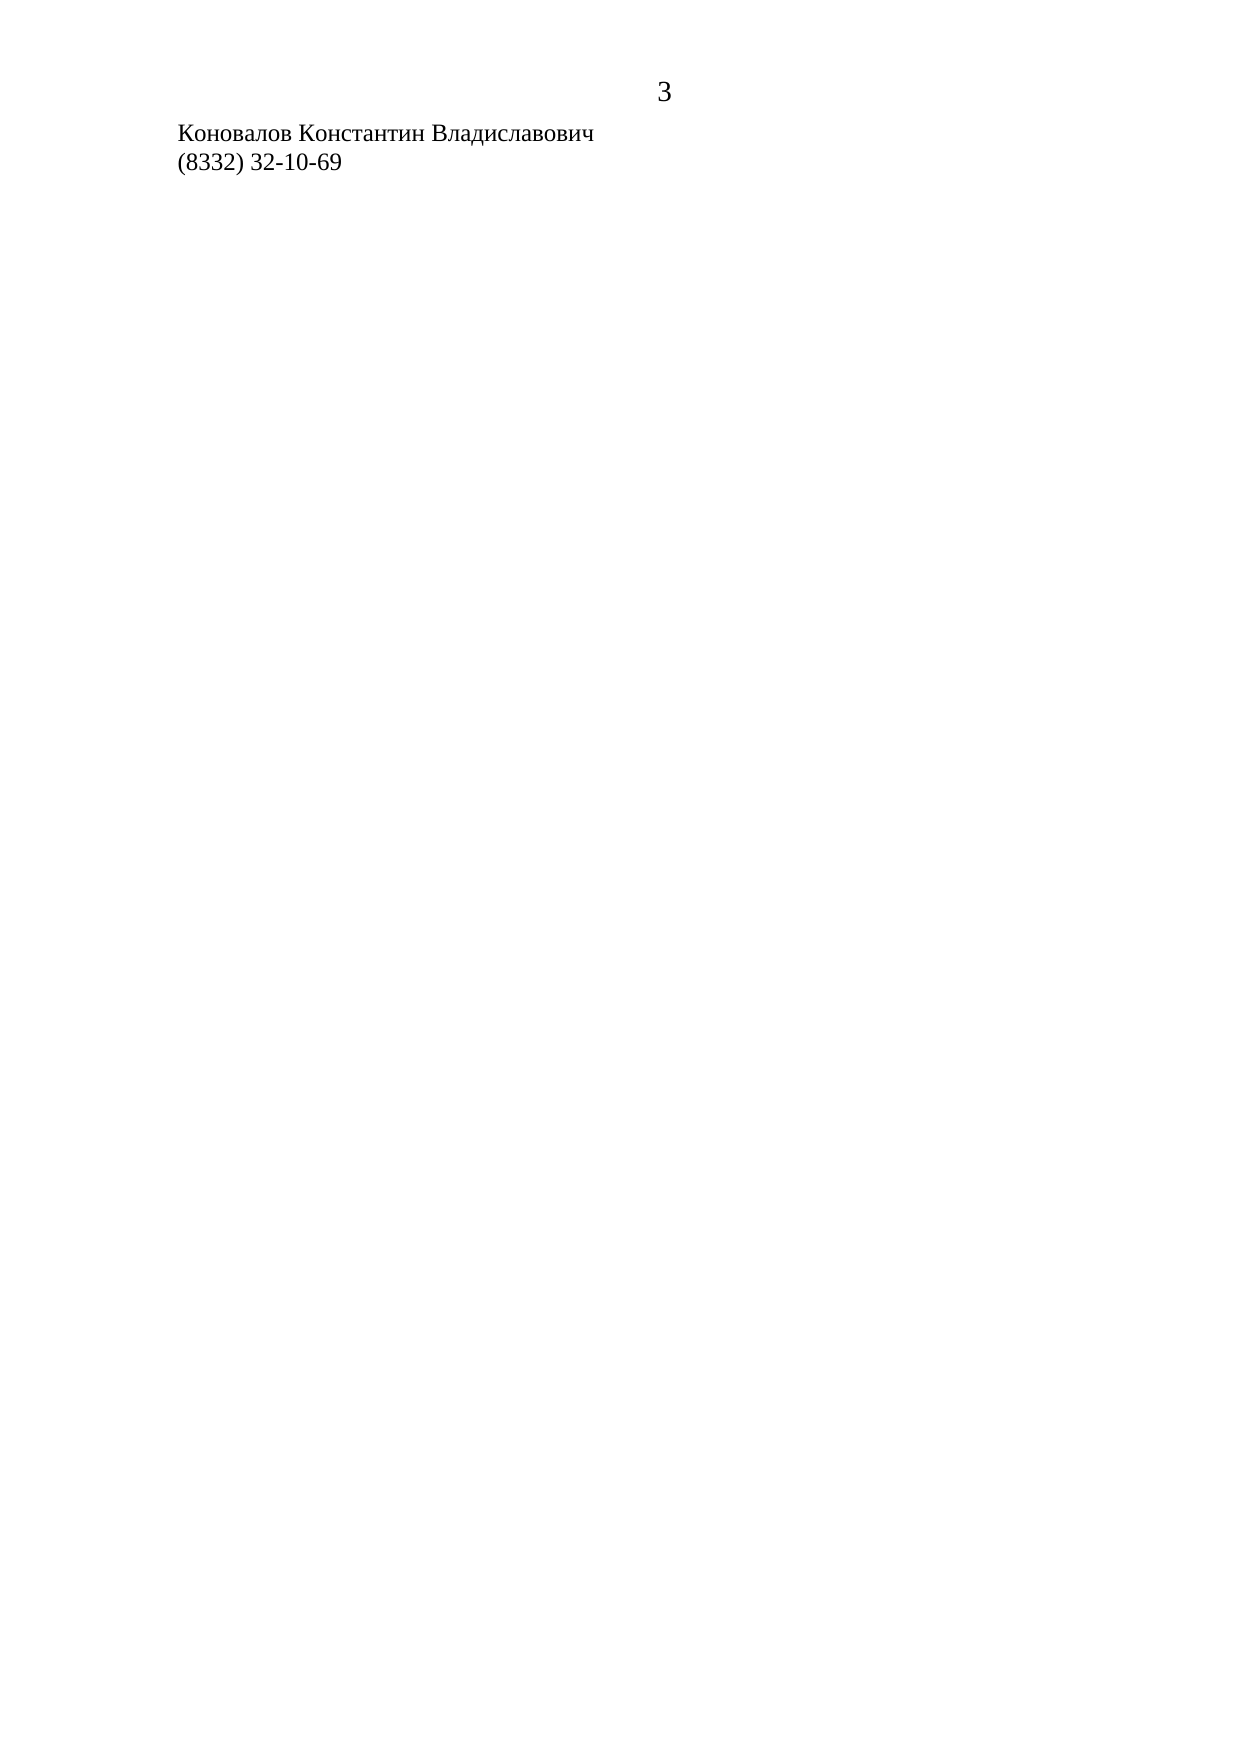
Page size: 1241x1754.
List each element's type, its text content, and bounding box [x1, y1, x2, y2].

text Коновалов Константин Владиславович [177, 118, 1152, 147]
text (8332) 32-10-69 [177, 147, 1152, 176]
